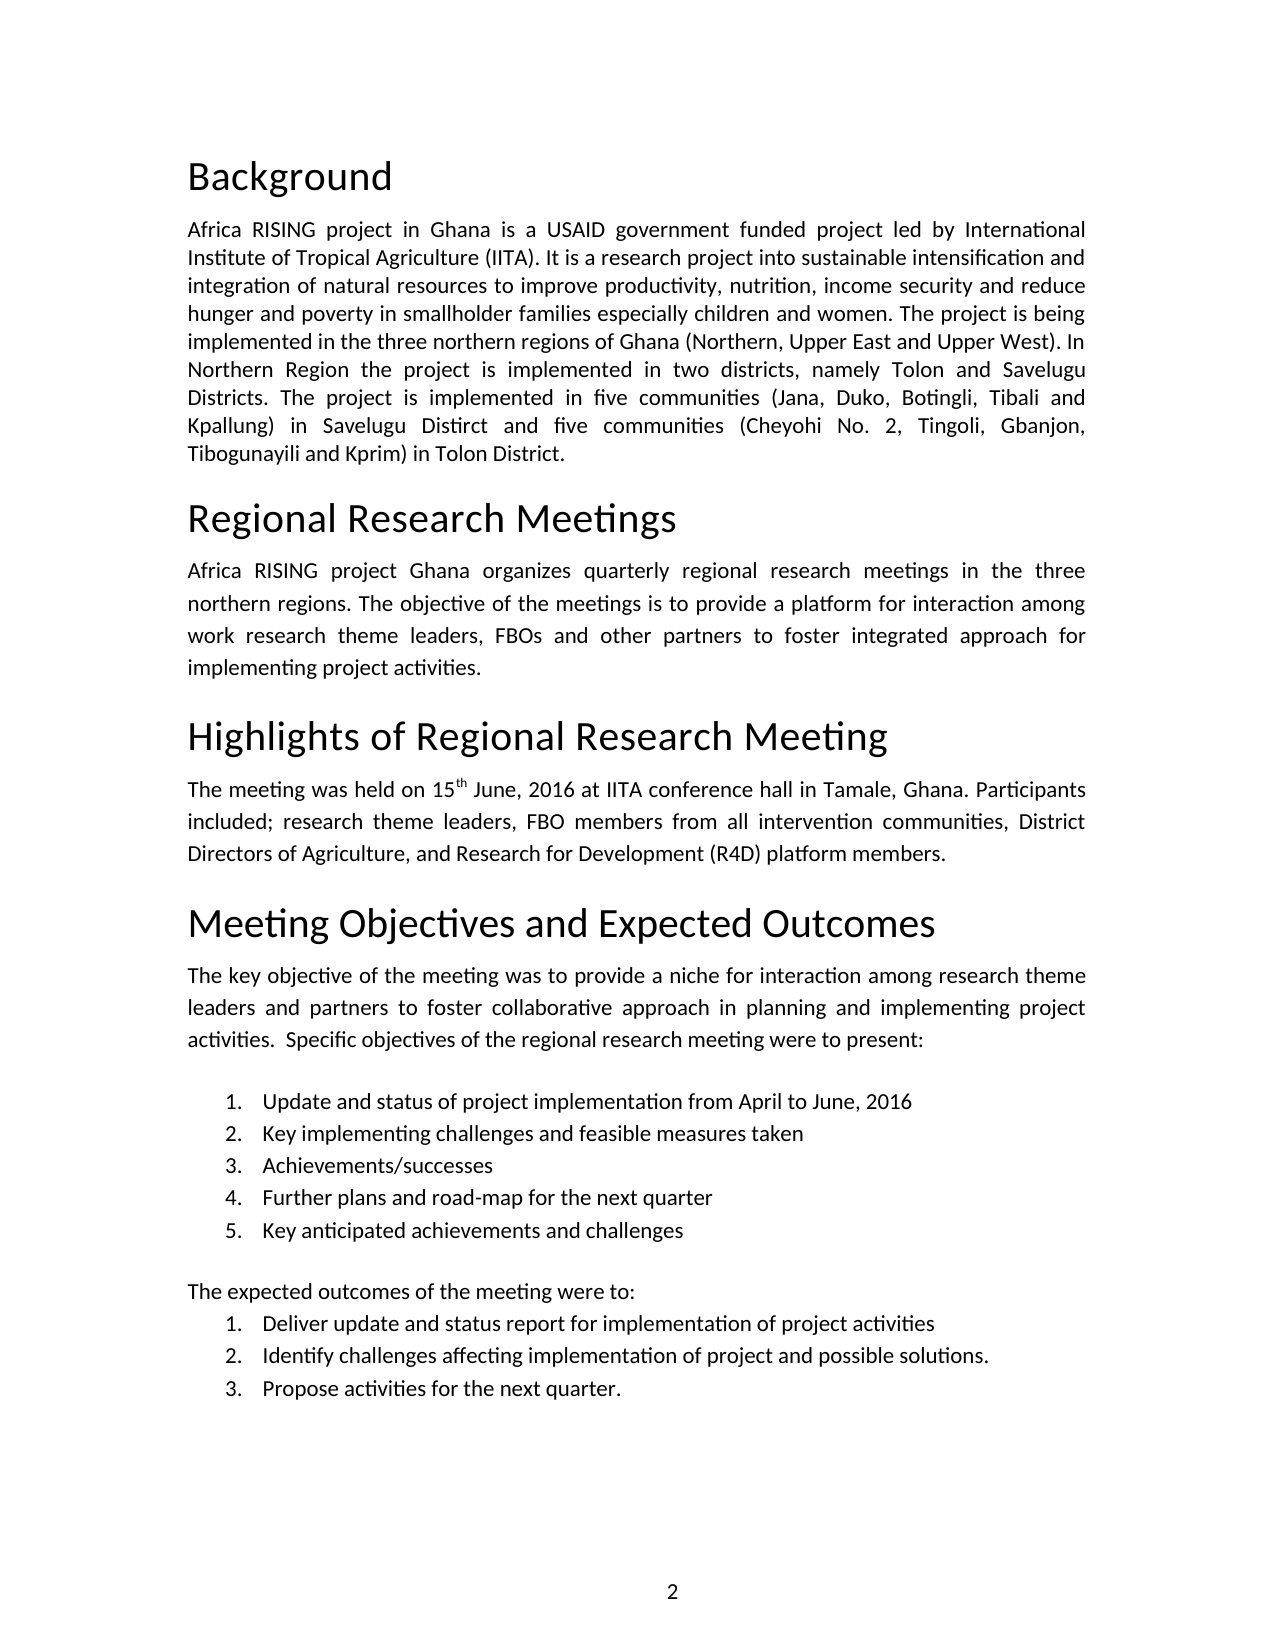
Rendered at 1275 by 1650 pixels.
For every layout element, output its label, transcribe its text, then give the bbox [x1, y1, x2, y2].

list Identify challenges affecting implementation of project and possible solutions. [225, 1341, 1087, 1369]
list Propose activities for the next quarter. [225, 1374, 1087, 1402]
list Key implementing challenges and feasible measures taken [225, 1119, 1087, 1147]
subtitle Regional Research Meetings [187, 492, 1087, 543]
text Africa RISING project Ghana organizes quarterly regional research meetings in the three northern regions. The objective of the meetings is to provide a platform for interaction among work research theme leaders, FBOs and other partners to foster integrated approach for implementing project activities. [187, 557, 1087, 681]
text The expected outcomes of the meeting were to: [187, 1277, 1087, 1305]
list Deliver update and status report for implementation of project activities [225, 1309, 1087, 1337]
list Update and status of project implementation from April to June, 2016 [225, 1087, 1087, 1115]
list Further plans and road-map for the next quarter [225, 1183, 1087, 1212]
subtitle Background [187, 150, 1087, 201]
text The meeting was held on 15th June, 2016 at IITA conference hall in Tamale, Ghana. Participants included; research theme leaders, FBO members from all intervention communities, District Directors of Agriculture, and Research for Development (R4D) platform members. [187, 775, 1087, 867]
text Africa RISING project in Ghana is a USAID government funded project led by International Institute of Tropical Agriculture (IITA). It is a research project into sustainable intensification and integration of natural resources to improve productivity, nutrition, income security and reduce hunger and poverty in smallholder families especially children and women. The project is being implemented in the three northern regions of Ghana (Northern, Upper East and Upper West). In Northern Region the project is implemented in two districts, namely Tolon and Savelugu Districts. The project is implemented in five communities (Jana, Duko, Botingli, Tibali and Kpallung) in Savelugu Distirct and five communities (Cheyohi No. 2, Tingoli, Gbanjon, Tibogunayili and Kprim) in Tolon District. [187, 215, 1087, 467]
list Achievements/successes [225, 1151, 1087, 1179]
subtitle Highlights of Regional Research Meeting [187, 710, 1087, 761]
subtitle Meeting Objectives and Expected Outcomes [187, 897, 1087, 947]
text The key objective of the meeting was to provide a niche for interaction among research theme leaders and partners to foster collaborative approach in planning and implementing project activities. Specific objectives of the regional research meeting were to present: [187, 961, 1087, 1054]
list Key anticipated achievements and challenges [225, 1216, 1087, 1244]
